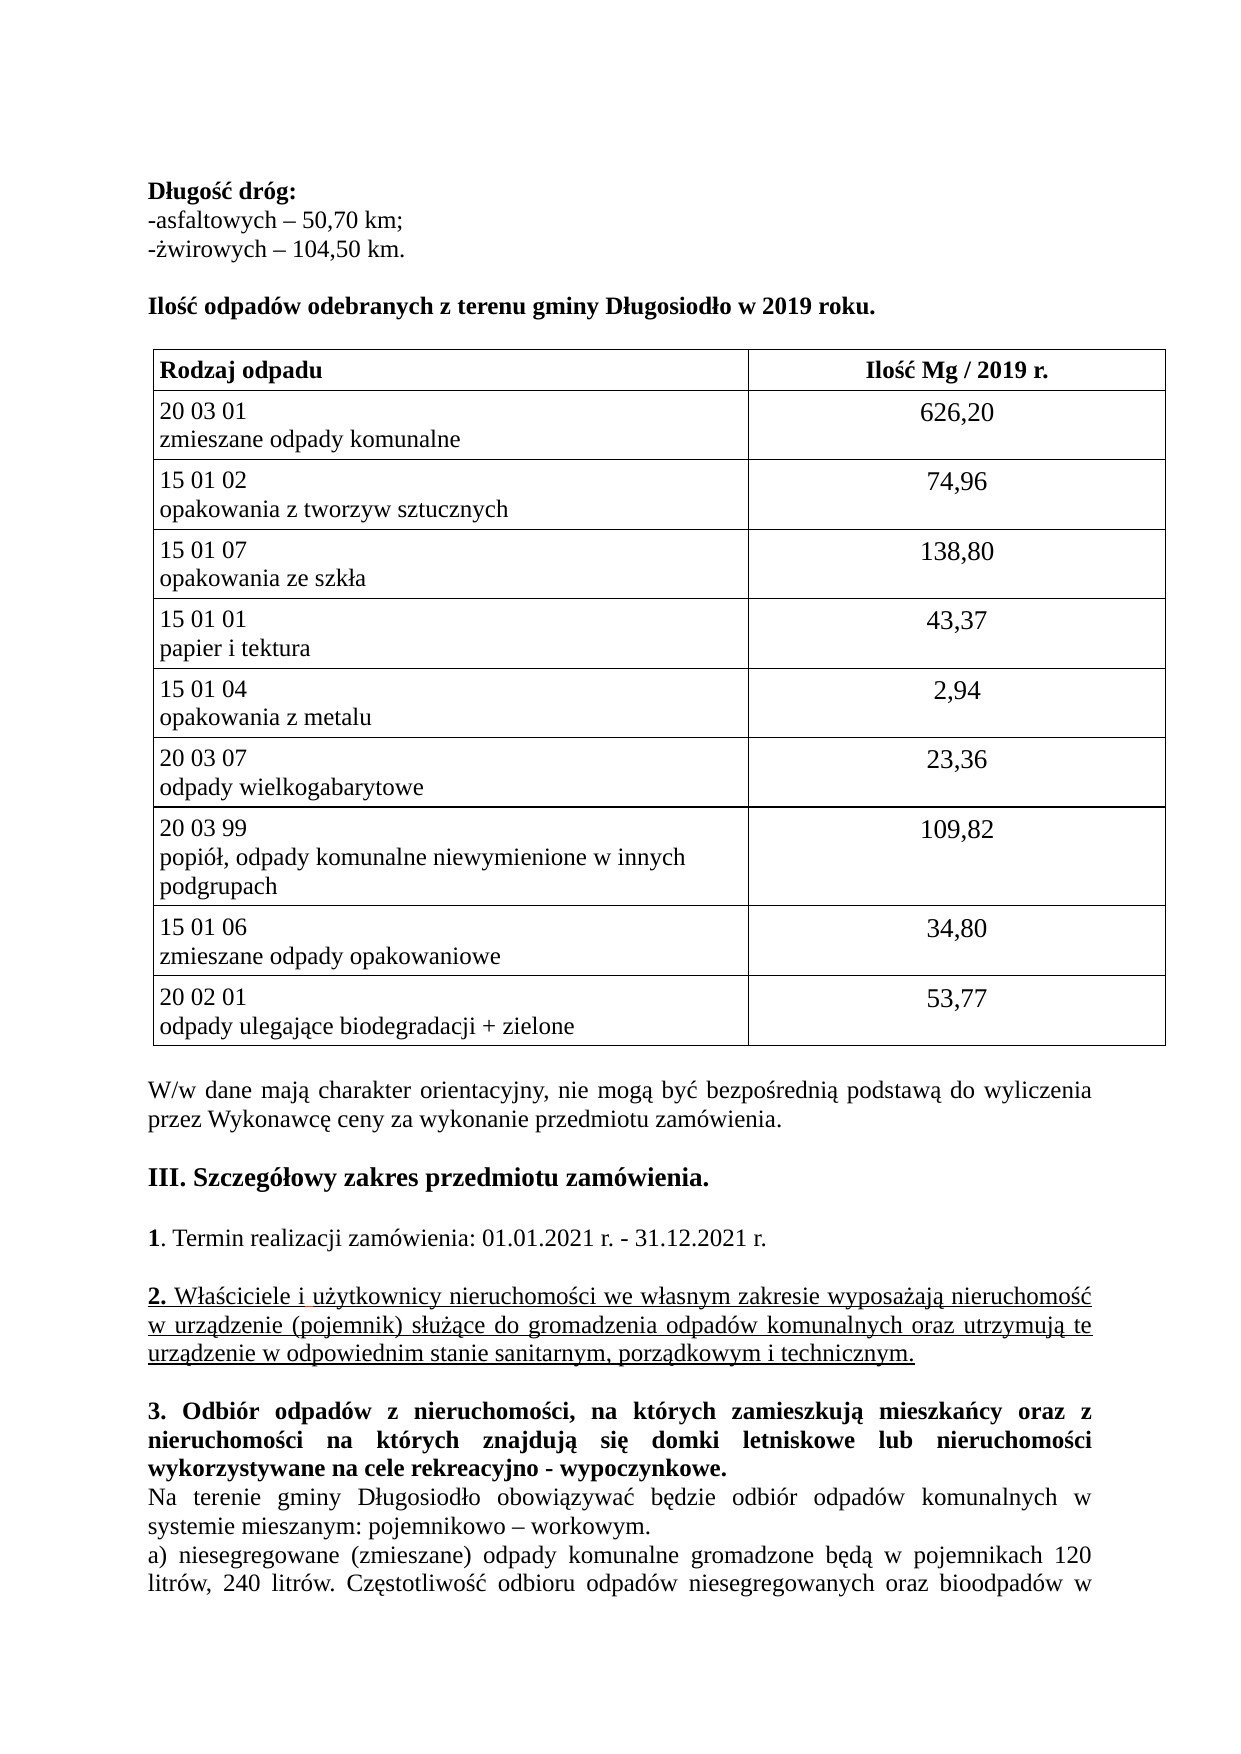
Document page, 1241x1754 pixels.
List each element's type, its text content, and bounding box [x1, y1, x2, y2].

text Ilość odpadów odebranych z terenu gminy Długosiodło w 2019 roku. [148, 291, 1093, 320]
text -żwirowych – 104,50 km. [148, 234, 1093, 263]
table_cell 109,82 [749, 808, 1165, 905]
table_cell 15 01 07 opakowania ze szkła [154, 530, 748, 598]
text Długość dróg: [148, 176, 1093, 205]
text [148, 1540, 1093, 1597]
table_header Ilość Mg / 2019 r. [749, 350, 1165, 389]
table_cell 15 01 01 papier i tektura [154, 599, 748, 667]
table_cell 2,94 [749, 669, 1165, 737]
table_cell 20 03 01 zmieszane odpady komunalne [154, 391, 748, 459]
text 3. Odbiór odpadów z nieruchomości, na których zamieszkują mieszkańcy oraz z nieruchomości na których znajdują się domki letniskowe lub nieruchomości wykorzystywane na cele rekreacyjno - wypoczynkowe. [148, 1396, 1093, 1482]
table_cell 20 02 01 odpady ulegające biodegradacji + zielone [154, 976, 748, 1045]
text 2. Właściciele i użytkownicy nieruchomości we własnym zakresie wyposażają nieruchomość w urządzenie (pojemnik) służące do gromadzenia odpadów komunalnych oraz utrzymują te urządzenie w odpowiednim stanie sanitarnym, porządkowym i technicznym. [148, 1336, 1093, 1367]
table_cell 15 01 04 opakowania z metalu [154, 669, 748, 737]
table_cell 138,80 [749, 530, 1165, 598]
text Na terenie gminy Długosiodło obowiązywać będzie odbiór odpadów komunalnych w systemie mieszanym: pojemnikowo – workowym. [148, 1482, 1093, 1540]
table_cell 20 03 07 odpady wielkogabarytowe [154, 738, 748, 806]
table_cell 626,20 [749, 391, 1165, 459]
text 1. Termin realizacji zamówienia: 01.01.2021 r. - 31.12.2021 r. [148, 1223, 1093, 1252]
table_cell 34,80 [749, 906, 1165, 975]
table_cell 20 03 99 popiół, odpady komunalne niewymienione w innych podgrupach [154, 808, 748, 905]
table_cell 53,77 [749, 976, 1165, 1045]
table_cell 15 01 06 zmieszane odpady opakowaniowe [154, 906, 748, 975]
table_cell 43,37 [749, 599, 1165, 667]
table_header Rodzaj odpadu [154, 350, 748, 389]
text 2. Właściciele i użytkownicy nieruchomości we własnym zakresie wyposażają nieruchomość w urządzenie (pojemnik) służące do gromadzenia odpadów komunalnych oraz utrzymują te urządzenie w odpowiednim stanie sanitarnym, porządkowym i technicznym. [148, 1281, 1093, 1335]
table_cell 15 01 02 opakowania z tworzyw sztucznych [154, 460, 748, 528]
table_cell 23,36 [749, 738, 1165, 806]
text W/w dane mają charakter orientacyjny, nie mogą być bezpośrednią podstawą do wyliczenia przez Wykonawcę ceny za wykonanie przedmiotu zamówienia. [148, 1075, 1093, 1132]
text -asfaltowych – 50,70 km; [148, 205, 1093, 234]
table_cell 74,96 [749, 460, 1165, 528]
text III. Szczegółowy zakres przedmiotu zamówienia. [148, 1161, 1093, 1192]
